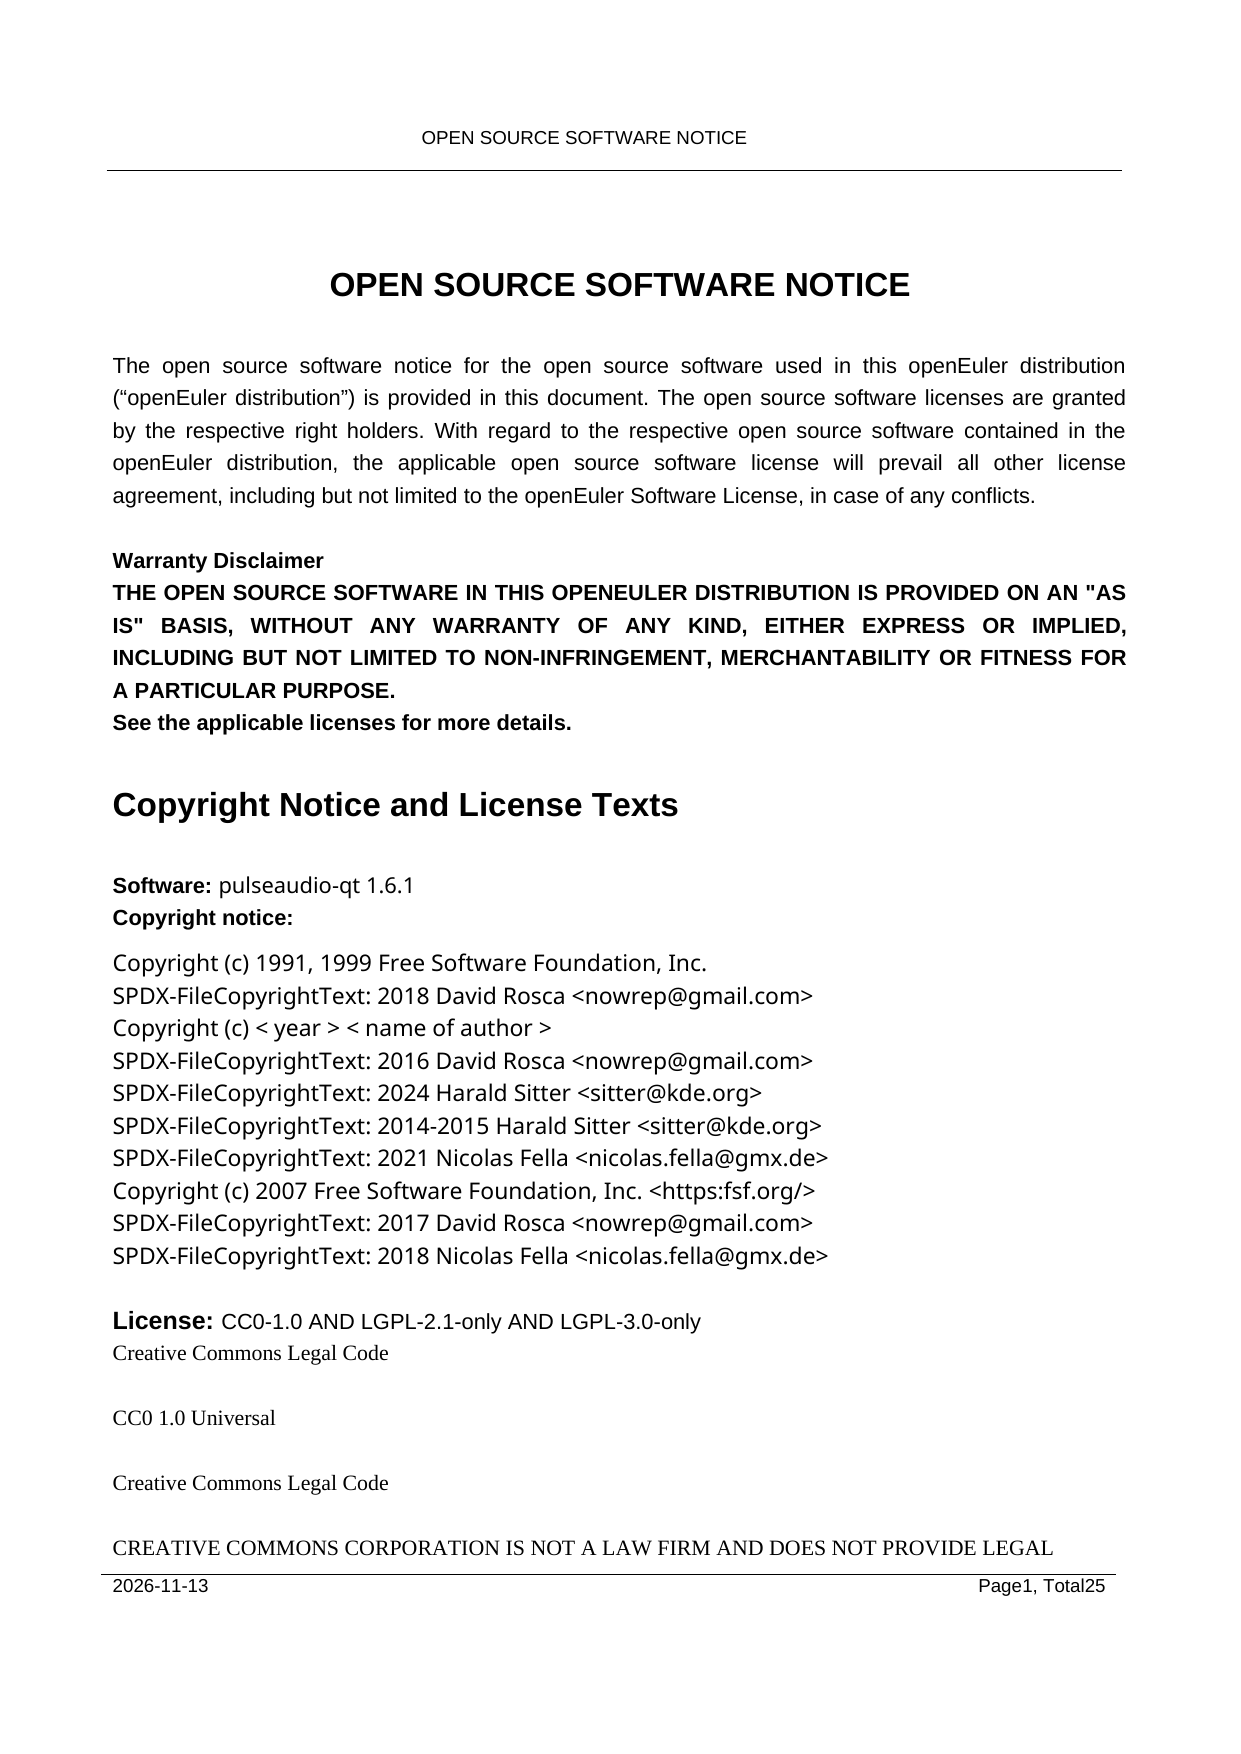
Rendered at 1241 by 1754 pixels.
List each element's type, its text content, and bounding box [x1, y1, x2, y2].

title Software: pulseaudio-qt 1.6.1 [112, 869, 1128, 901]
text Copyright (c) 1991, 1999 Free Software Foundation, Inc. SPDX-FileCopyrightText: 2018 David Rosca <nowrep@gmail.com> Copyright (c) < year > < name of author > SPDX-FileCopyrightText: 2016 David Rosca <nowrep@gmail.com> SPDX-FileCopyrightText: 2024 Harald Sitter <sitter@kde.org> SPDX-FileCopyrightText: 2014-2015 Harald Sitter <sitter@kde.org> SPDX-FileCopyrightText: 2021 Nicolas Fella <nicolas.fella@gmx.de> Copyright (c) 2007 Free Software Foundation, Inc. <https:fsf.org/> SPDX-FileCopyrightText: 2017 David Rosca <nowrep@gmail.com> SPDX-FileCopyrightText: 2018 Nicolas Fella <nicolas.fella@gmx.de> [112, 947, 1128, 1304]
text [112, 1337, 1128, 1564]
text License: CC0-1.0 AND LGPL-2.1-only AND LGPL-3.0-only [112, 1304, 1128, 1337]
text Warranty Disclaimer [112, 544, 1128, 576]
text THE OPEN SOURCE SOFTWARE IN THIS OPENEULER DISTRIBUTION IS PROVIDED ON AN "AS IS" BASIS, WITHOUT ANY WARRANTY OF ANY KIND, EITHER EXPRESS OR IMPLIED, INCLUDING BUT NOT LIMITED TO NON-INFRINGEMENT, MERCHANTABILITY OR FITNESS FOR A PARTICULAR PURPOSE. See the applicable licenses for more details. [112, 576, 1128, 739]
text OPEN SOURCE SOFTWARE NOTICE [112, 251, 1128, 316]
text Copyright notice: [112, 901, 1128, 934]
text The open source software notice for the open source software used in this openEuler distribution (“openEuler distribution”) is provided in this document. The open source software licenses are granted by the respective right holders. With regard to the respective open source software contained in the openEuler distribution, the applicable open source software license will prevail all other license agreement, including but not limited to the openEuler Software License, in case of any conflicts. [112, 349, 1128, 511]
text Copyright Notice and License Texts [112, 771, 1128, 836]
